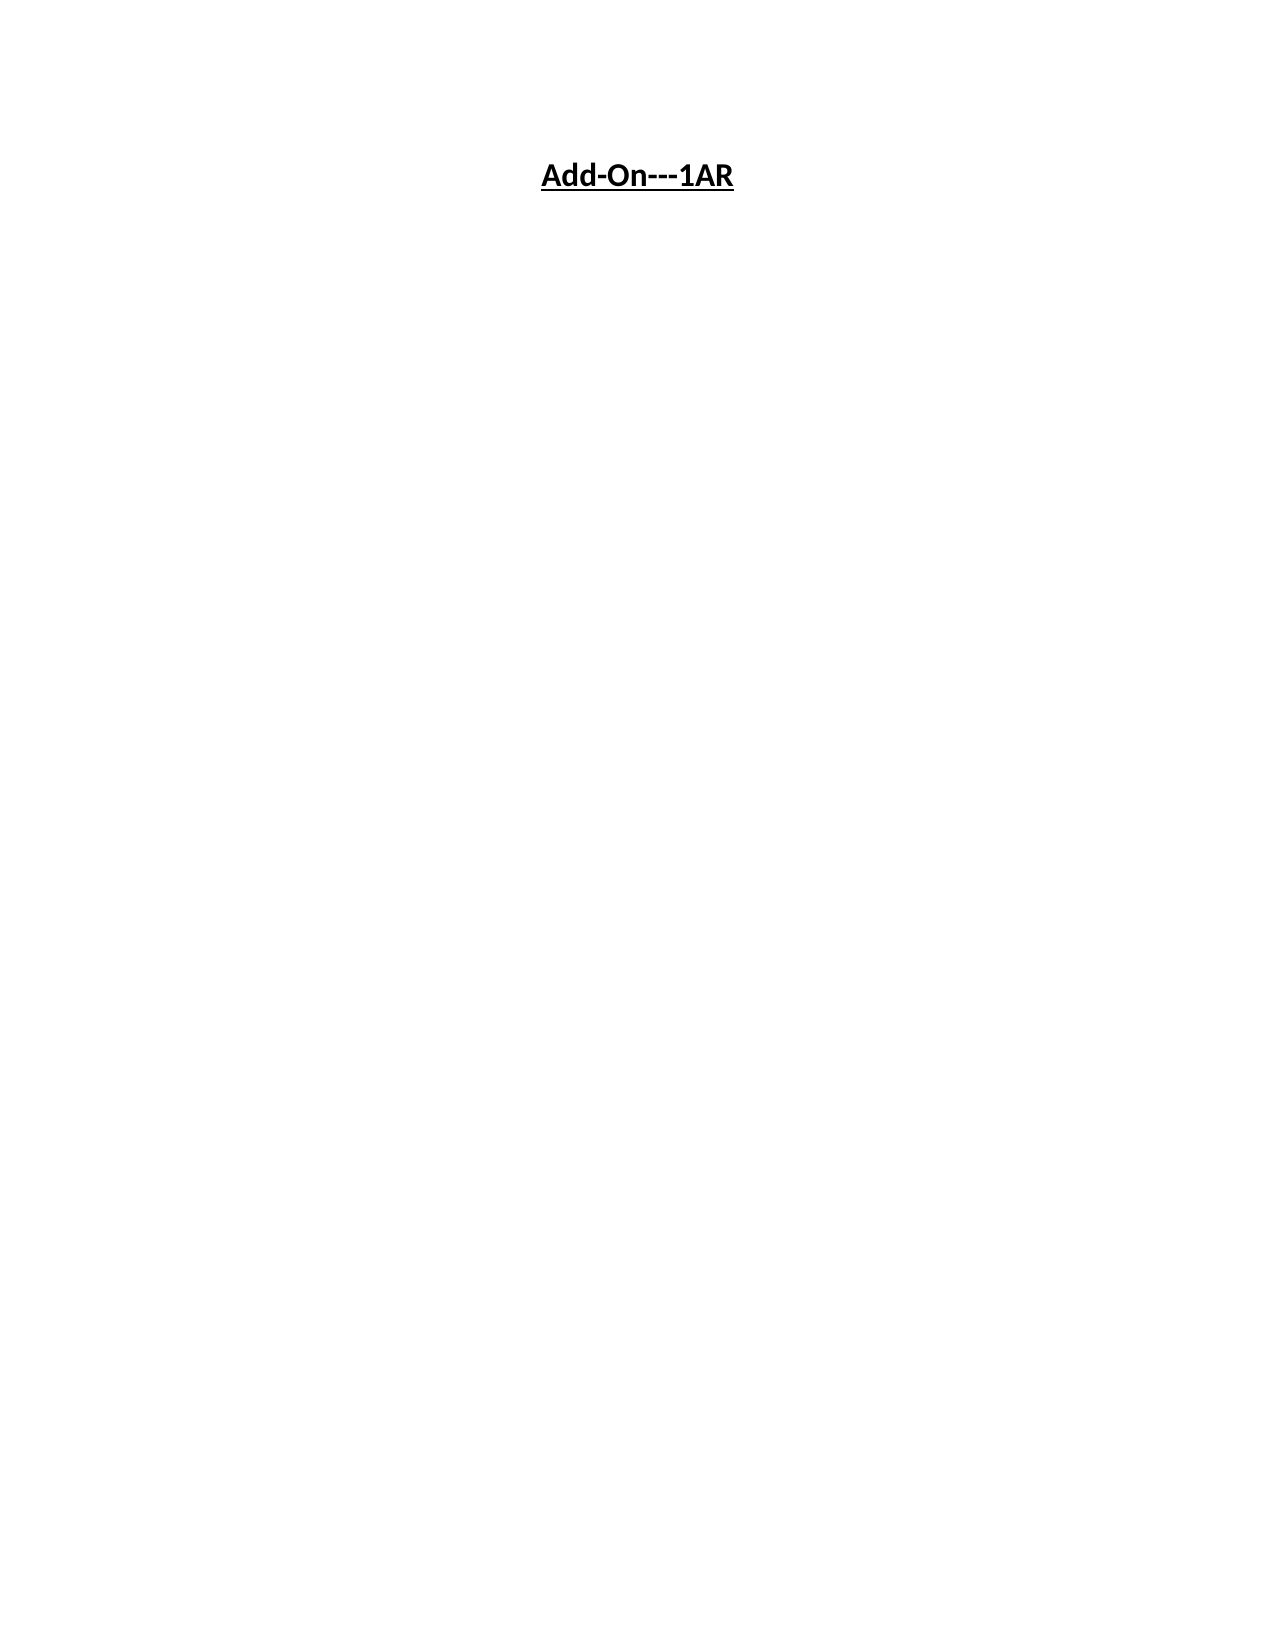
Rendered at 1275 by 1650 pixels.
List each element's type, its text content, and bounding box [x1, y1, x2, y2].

subtitle Add-On---1AR [150, 154, 1125, 195]
